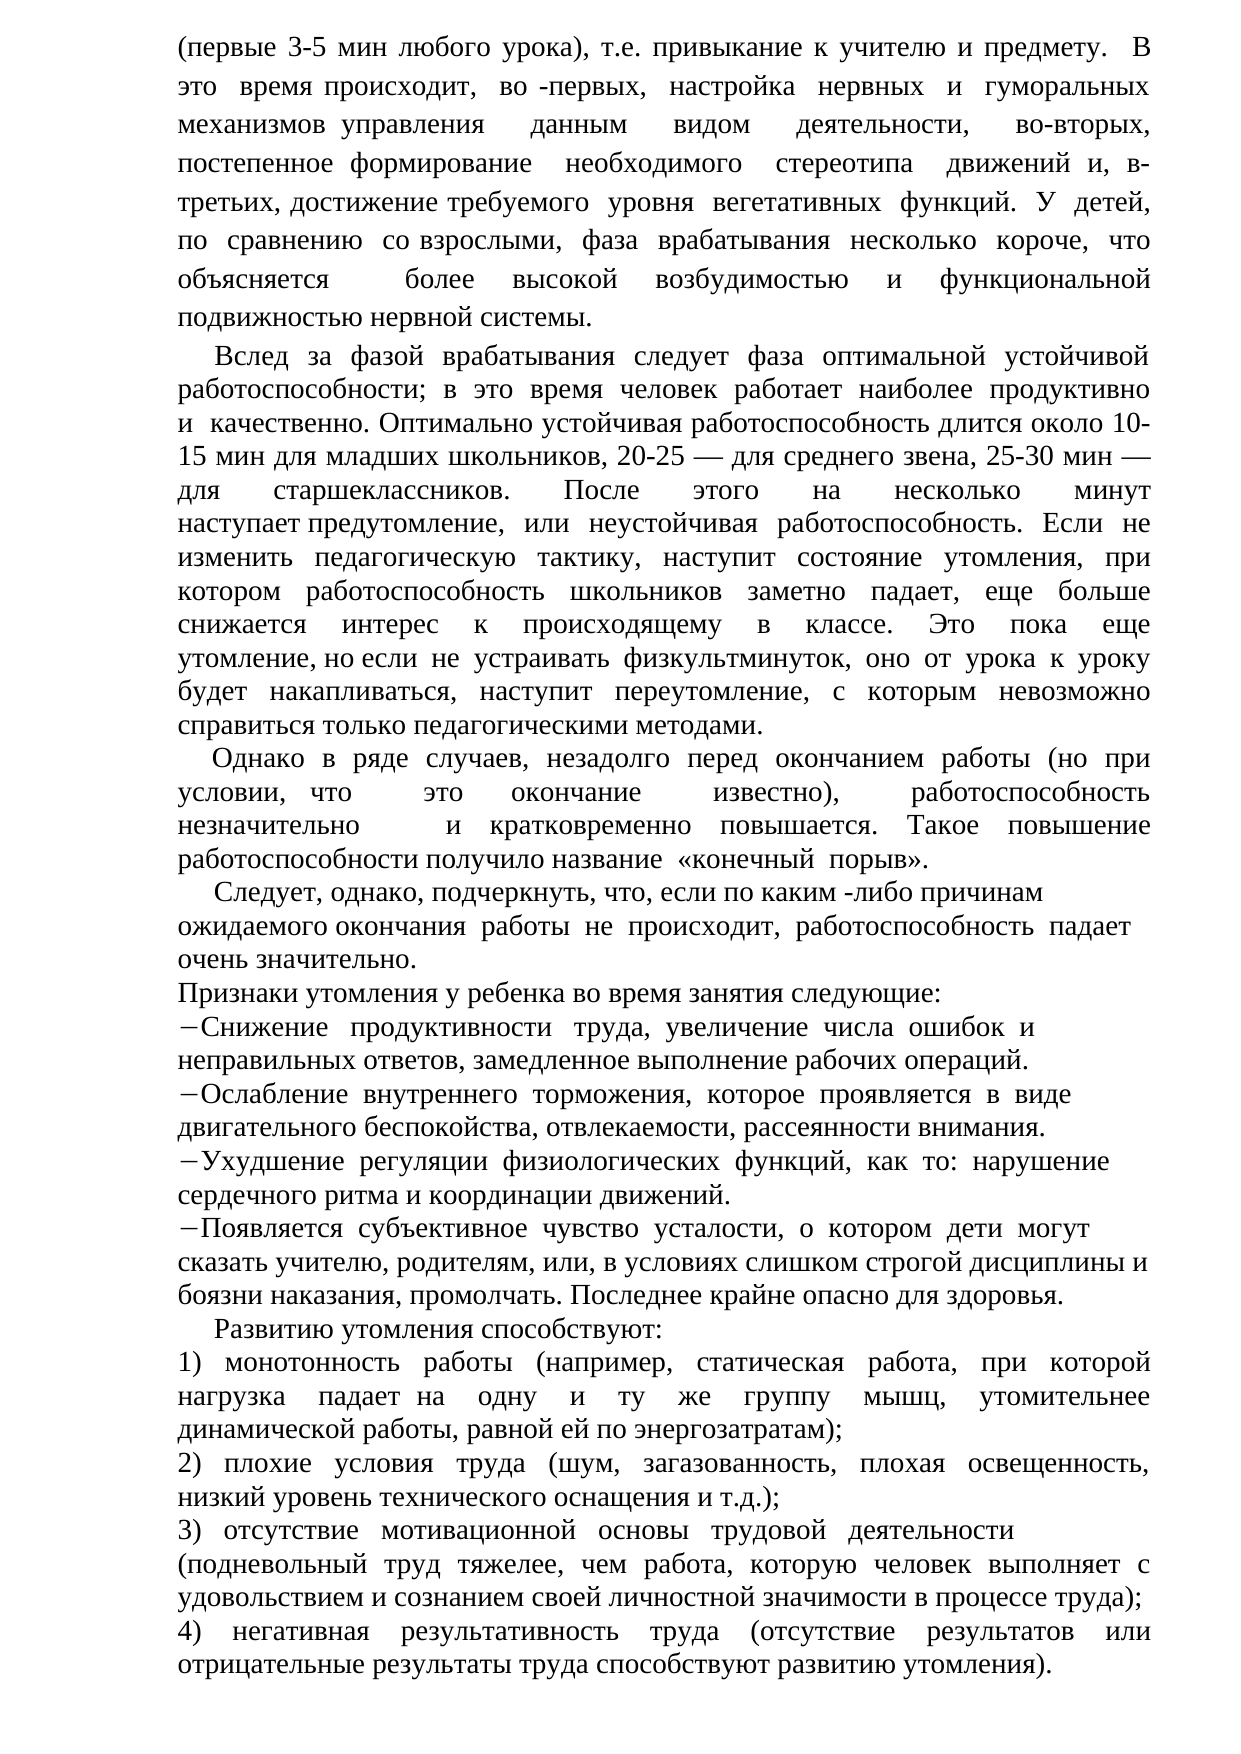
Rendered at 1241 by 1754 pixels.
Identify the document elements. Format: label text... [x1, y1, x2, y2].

text Развитию утомления способствуют: [177, 1311, 1152, 1344]
text Следует, однако, подчеркнуть, что, если по каким -либо причинам ожидаемого окончания работы не происходит, работоспособность падает очень значительно. [177, 874, 1152, 975]
text 4) негативная результативность труда (отсутствие результатов или отрицательные результаты труда способствуют развитию утомления). [177, 1613, 1152, 1680]
text 1) монотонность работы (например, статическая работа, при которой нагрузка падает на одну и ту же группу мышц, утомительнее динамической работы, равной ей по энергозатратам); [177, 1344, 1152, 1445]
text Снижение продуктивности труда, увеличение числа ошибок и неправильных ответов, замедленное выполнение рабочих операций. [177, 1009, 1152, 1076]
text Ухудшение регуляции физиологических функций, как то: нарушение сердечного ритма и координации движений. [177, 1143, 1152, 1210]
text 2) плохие условия труда (шум, загазованность, плохая освещенность, низкий уровень технического оснащения и т.д.); [177, 1445, 1152, 1512]
text Признаки утомления у ребенка во время занятия следующие: [177, 975, 1152, 1009]
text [177, 29, 1152, 333]
text 3) отсутствие мотивационной основы трудовой деятельности [177, 1512, 1152, 1546]
text (подневольный труд тяжелее, чем работа, которую человек выполняет с удовольствием и сознанием своей личностной значимости в процессе труда); [177, 1546, 1152, 1613]
text Ослабление внутреннего торможения, которое проявляется в виде двигательного беспокойства, отвлекаемости, рассеянности внимания. [177, 1076, 1152, 1143]
text Появляется субъективное чувство усталости, о котором дети могут сказать учителю, родителям, или, в условиях слишком строгой дисциплины и боязни наказания, промолчать. Последнее крайне опасно для здоровья. [177, 1210, 1152, 1311]
text Однако в ряде случаев, незадолго перед окончанием работы (но при условии, что это окончание известно), работоспособность незначительно и кратковременно повышается. Такое повышение работоспособности получило название «конечный порыв». [177, 740, 1152, 874]
text Вслед за фазой врабатывания следует фаза оптимальной устойчивой работоспособности; в это время человек работает наиболее продуктивно и качественно. Оптимально устойчивая работоспособность длится около 10-15 мин для младших школьников, 20-25 — для среднего звена, 25-30 мин — для старшеклассников. После этого на несколько минут наступает предутомление, или неустойчивая работоспособность. Если не изменить педагогическую тактику, наступит состояние утомления, при котором работоспособность школьников заметно падает, еще больше снижается интерес к происходящему в классе. Это пока еще утомление, но если не устраивать физкультминуток, оно от урока к уроку будет накапливаться, наступит переутомление, с которым невозможно справиться только педагогическими методами. [177, 338, 1152, 740]
